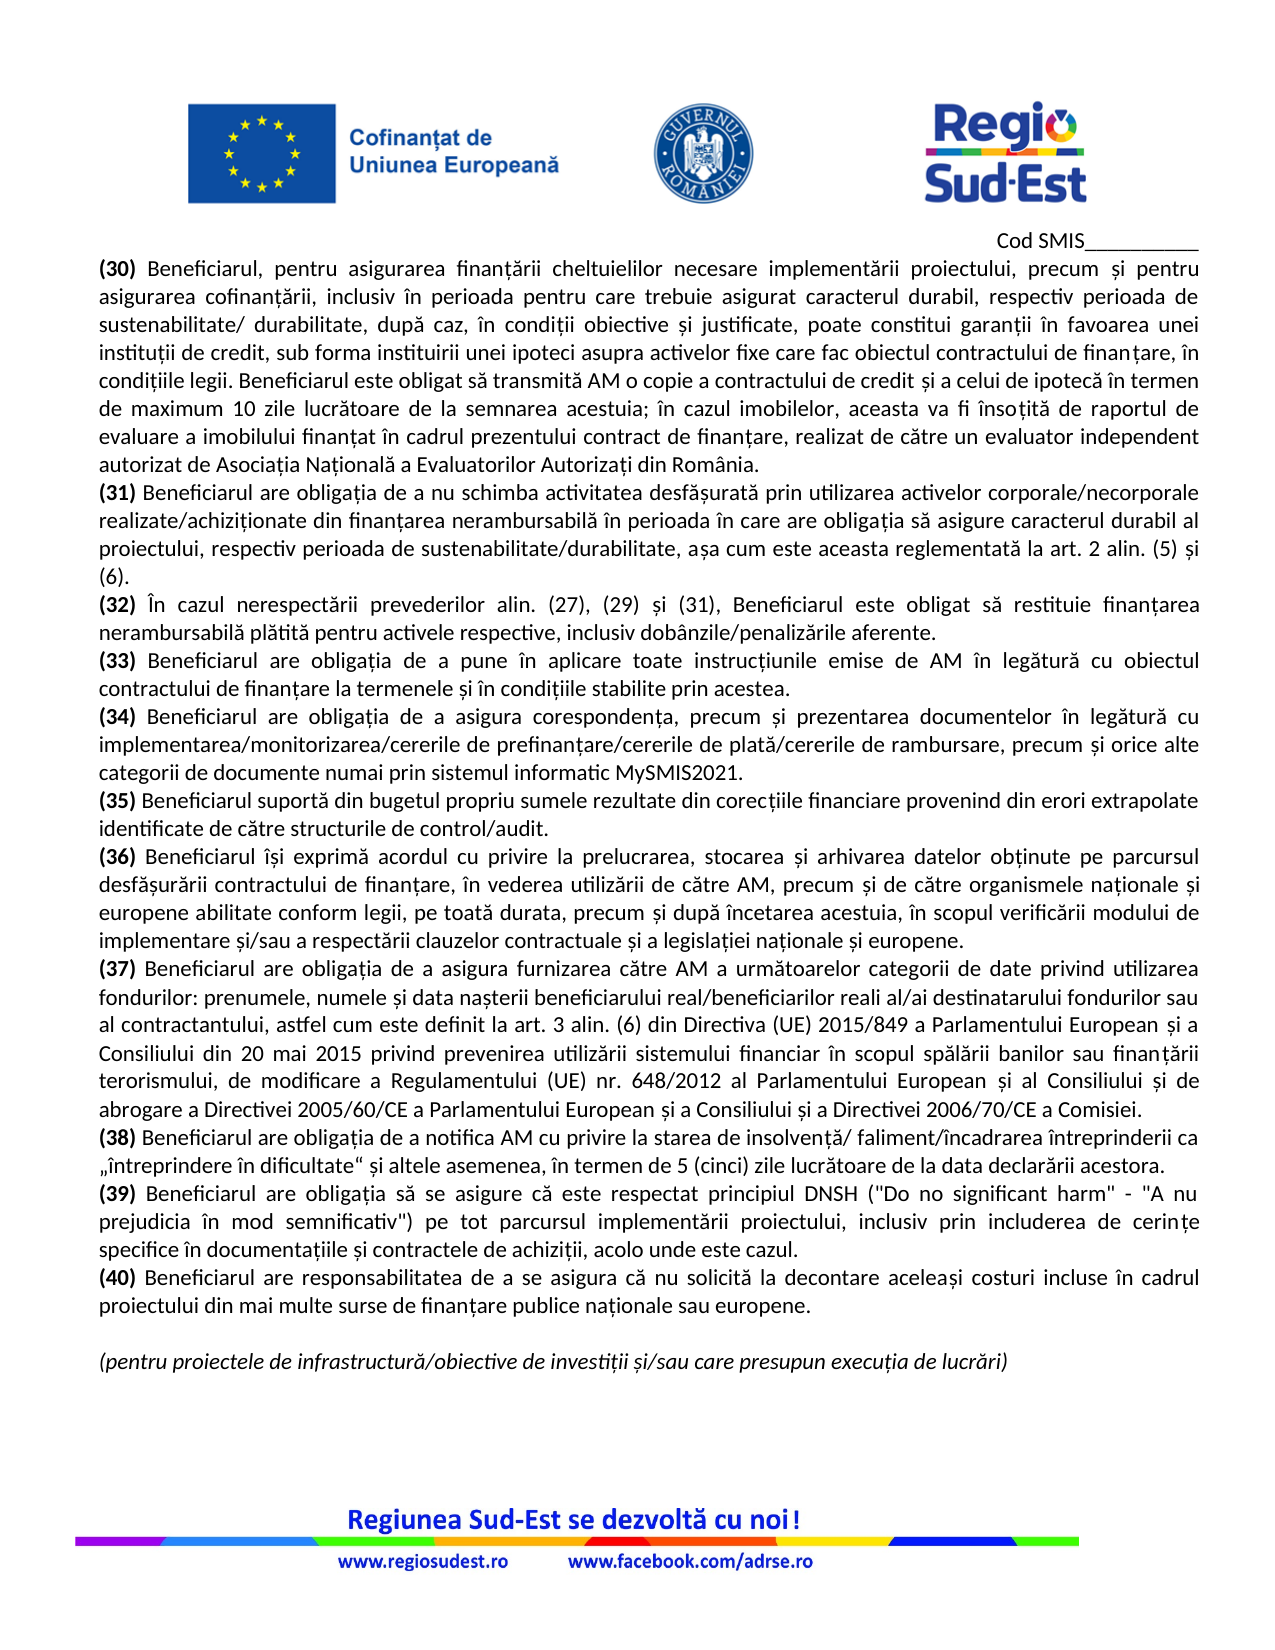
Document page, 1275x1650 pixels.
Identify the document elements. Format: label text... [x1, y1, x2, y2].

text (37) Beneficiarul are obligaţia de a asigura furnizarea către AM a următoarelor categorii de date privind utilizarea fondurilor: prenumele, numele şi data naşterii beneficiarului real/beneficiarilor reali al/ai destinatarului fondurilor sau al contractantului, astfel cum este definit la art. 3 alin. (6) din Directiva (UE) 2015/849 a Parlamentului European şi a Consiliului din 20 mai 2015 privind prevenirea utilizării sistemului financiar în scopul spălării banilor sau finanţării terorismului, de modificare a Regulamentului (UE) nr. 648/2012 al Parlamentului European şi al Consiliului şi de abrogare a Directivei 2005/60/CE a Parlamentului European şi a Consiliului şi a Directivei 2006/70/CE a Comisiei. [98, 954, 1200, 1123]
text (33) Beneficiarul are obligaţia de a pune în aplicare toate instrucţiunile emise de AM în legătură cu obiectul contractului de finanţare la termenele şi în condiţiile stabilite prin acestea. [98, 646, 1200, 702]
picture [155, 73, 1120, 226]
text (32) În cazul nerespectării prevederilor alin. (27), (29) şi (31), Beneficiarul este obligat să restituie finanţarea nerambursabilă plătită pentru activele respective, inclusiv dobânzile/penalizările aferente. [98, 590, 1200, 646]
text (35) Beneficiarul suportă din bugetul propriu sumele rezultate din corecţiile financiare provenind din erori extrapolate identificate de către structurile de control/audit. [98, 786, 1200, 842]
text (39) Beneficiarul are obligaţia să se asigure că este respectat principiul DNSH ("Do no significant harm" - "A nu prejudicia în mod semnificativ") pe tot parcursul implementării proiectului, inclusiv prin includerea de cerinţe specifice în documentaţiile şi contractele de achiziţii, acolo unde este cazul. [98, 1179, 1200, 1263]
text (34) Beneficiarul are obligaţia de a asigura corespondenţa, precum şi prezentarea documentelor în legătură cu implementarea/monitorizarea/cererile de prefinanţare/cererile de plată/cererile de rambursare, precum şi orice alte categorii de documente numai prin sistemul informatic MySMIS2021. [98, 702, 1200, 786]
text (40) Beneficiarul are responsabilitatea de a se asigura că nu solicită la decontare aceleaşi costuri incluse în cadrul proiectului din mai multe surse de finanţare publice naţionale sau europene. [98, 1263, 1200, 1319]
text (30) Beneficiarul, pentru asigurarea finanţării cheltuielilor necesare implementării proiectului, precum şi pentru asigurarea cofinanţării, inclusiv în perioada pentru care trebuie asigurat caracterul durabil, respectiv perioada de sustenabilitate/ durabilitate, după caz, în condiţii obiective şi justificate, poate constitui garanţii în favoarea unei instituţii de credit, sub forma instituirii unei ipoteci asupra activelor fixe care fac obiectul contractului de finanţare, în condiţiile legii. Beneficiarul este obligat să transmită AM o copie a contractului de credit şi a celui de ipotecă în termen de maximum 10 zile lucrătoare de la semnarea acestuia; în cazul imobilelor, aceasta va fi însoţită de raportul de evaluare a imobilului finanţat în cadrul prezentului contract de finanţare, realizat de către un evaluator independent autorizat de Asociaţia Naţională a Evaluatorilor Autorizaţi din România. [98, 254, 1200, 478]
text (pentru proiectele de infrastructură/obiective de investiţii şi/sau care presupun execuţia de lucrări) [98, 1347, 1200, 1375]
text (38) Beneficiarul are obligaţia de a notifica AM cu privire la starea de insolvenţă/ faliment/încadrarea întreprinderii ca „întreprindere în dificultate“ şi altele asemenea, în termen de 5 (cinci) zile lucrătoare de la data declarării acestora. [98, 1123, 1200, 1179]
picture [75, 1508, 1079, 1577]
text (36) Beneficiarul îşi exprimă acordul cu privire la prelucrarea, stocarea şi arhivarea datelor obţinute pe parcursul desfăşurării contractului de finanţare, în vederea utilizării de către AM, precum şi de către organismele naţionale şi europene abilitate conform legii, pe toată durata, precum şi după încetarea acestuia, în scopul verificării modului de implementare şi/sau a respectării clauzelor contractuale şi a legislaţiei naţionale şi europene. [98, 842, 1200, 954]
text (31) Beneficiarul are obligaţia de a nu schimba activitatea desfăşurată prin utilizarea activelor corporale/necorporale realizate/achiziţionate din finanţarea nerambursabilă în perioada în care are obligaţia să asigure caracterul durabil al proiectului, respectiv perioada de sustenabilitate/durabilitate, aşa cum este aceasta reglementată la art. 2 alin. (5) şi (6). [98, 478, 1200, 590]
